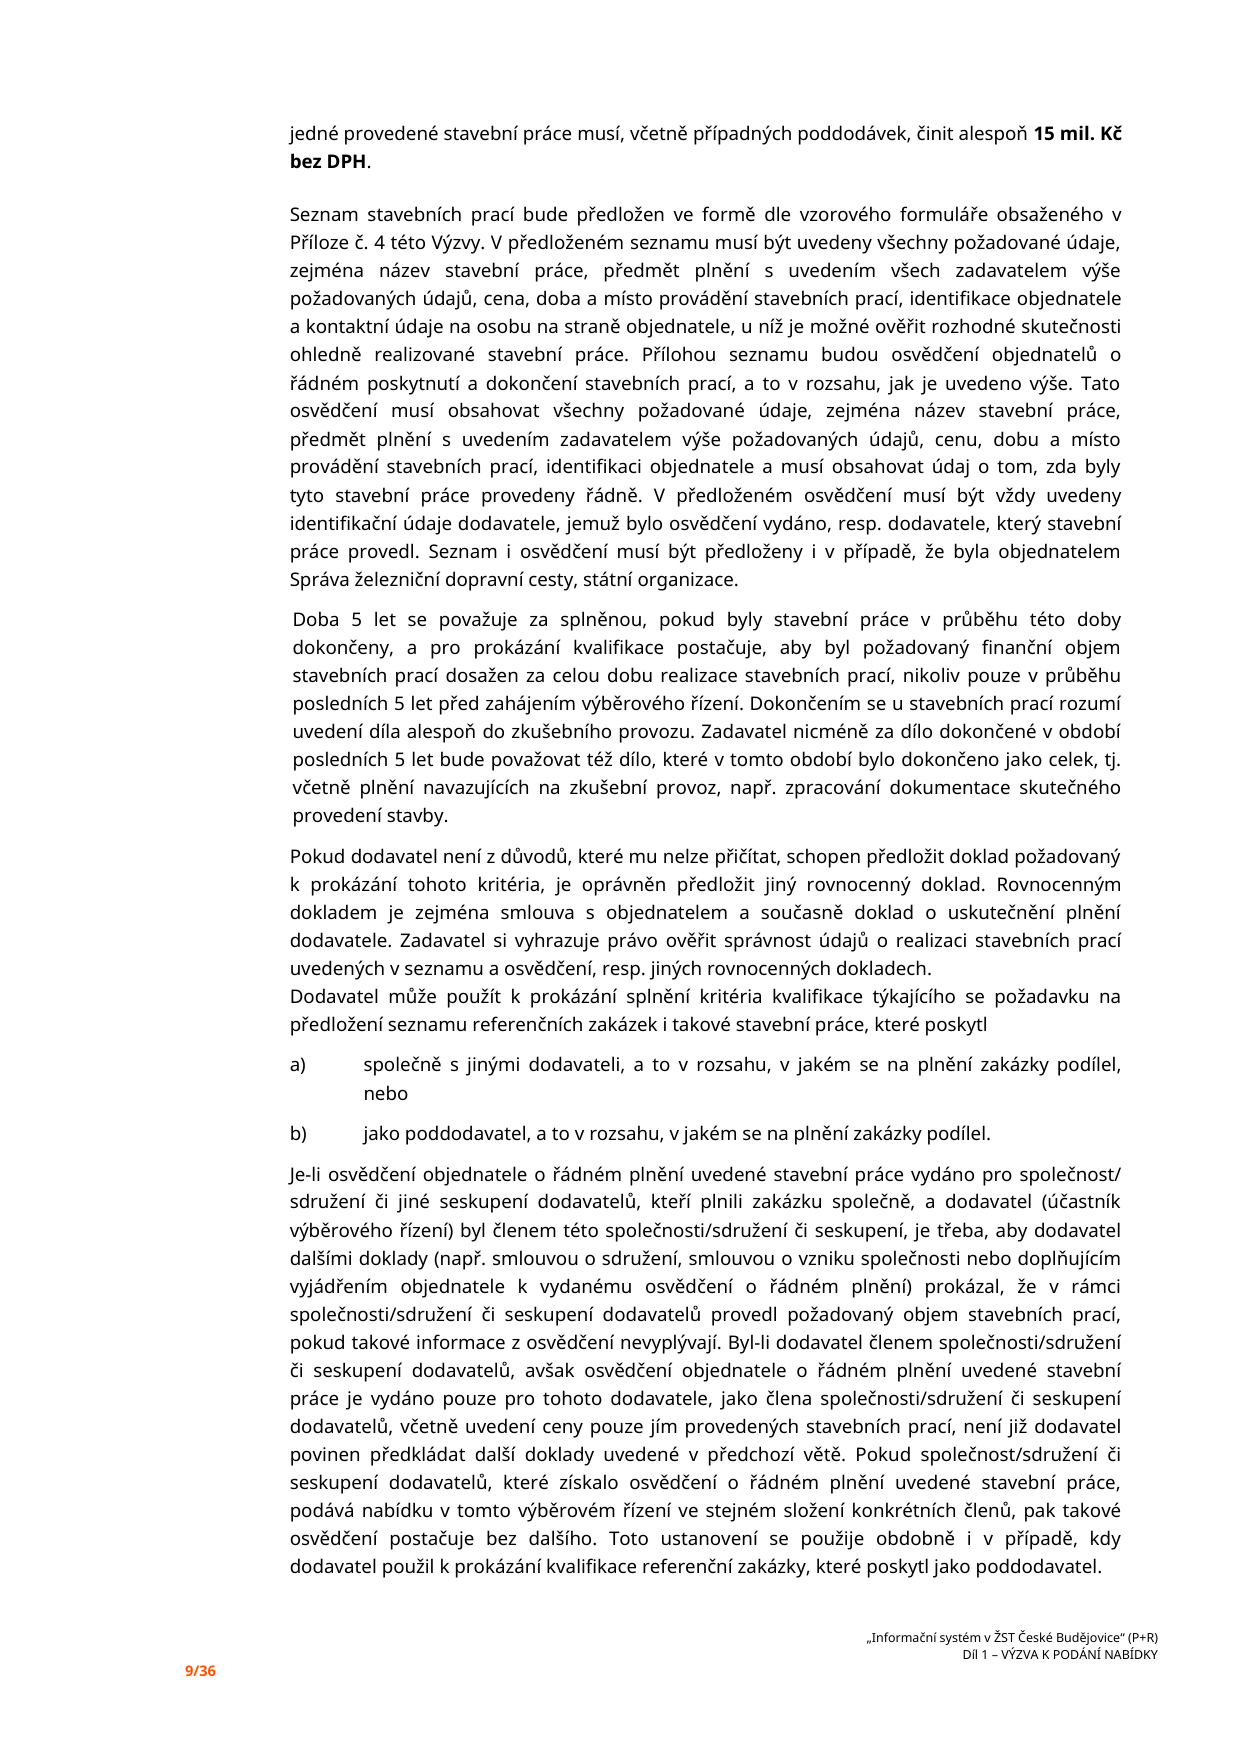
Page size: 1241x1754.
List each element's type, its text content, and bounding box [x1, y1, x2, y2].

text Pokud dodavatel není z důvodů, které mu nelze přičítat, schopen předložit doklad požadovaný k prokázání tohoto kritéria, je oprávněn předložit jiný rovnocenný doklad. Rovnocenným dokladem je zejména smlouva s objednatelem a současně doklad o uskutečnění plnění dodavatele. Zadavatel si vyhrazuje právo ověřit správnost údajů o realizaci stavebních prací uvedených v seznamu a osvědčení, resp. jiných rovnocenných dokladech. [289, 843, 1122, 981]
list společně s jinými dodavateli, a to v rozsahu, v jakém se na plnění zakázky podílel, nebo [289, 1052, 1122, 1105]
text Seznam stavebních prací bude předložen ve formě dle vzorového formuláře obsaženého v Příloze č. 4 této Výzvy. V předloženém seznamu musí být uvedeny všechny požadované údaje, zejména název stavební práce, předmět plnění s uvedením všech zadavatelem výše požadovaných údajů, cena, doba a místo provádění stavebních prací, identifikace objednatele a kontaktní údaje na osobu na straně objednatele, u níž je možné ověřit rozhodné skutečnosti ohledně realizované stavební práce. Přílohou seznamu budou osvědčení objednatelů o řádném poskytnutí a dokončení stavebních prací, a to v rozsahu, jak je uvedeno výše. Tato osvědčení musí obsahovat všechny požadované údaje, zejména název stavební práce, předmět plnění s uvedením zadavatelem výše požadovaných údajů, cenu, dobu a místo provádění stavebních prací, identifikaci objednatele a musí obsahovat údaj o tom, zda byly tyto stavební práce provedeny řádně. V předloženém osvědčení musí být vždy uvedeny identifikační údaje dodavatele, jemuž bylo osvědčení vydáno, resp. dodavatele, který stavební práce provedl. Seznam i osvědčení musí být předloženy i v případě, že byla objednatelem Správa železniční dopravní cesty, státní organizace. [289, 202, 1122, 591]
text Doba 5 let se považuje za splněnou, pokud byly stavební práce v průběhu této doby dokončeny, a pro prokázání kvalifikace postačuje, aby byl požadovaný finanční objem stavebních prací dosažen za celou dobu realizace stavebních prací, nikoliv pouze v průběhu posledních 5 let před zahájením výběrového řízení. Dokončením se u stavebních prací rozumí uvedení díla alespoň do zkušebního provozu. Zadavatel nicméně za dílo dokončené v období posledních 5 let bude považovat též dílo, které v tomto období bylo dokončeno jako celek, tj. včetně plnění navazujících na zkušební provoz, např. zpracování dokumentace skutečného provedení stavby. [292, 606, 1122, 828]
text Dodavatel může použít k prokázání splnění kritéria kvalifikace týkajícího se požadavku na předložení seznamu referenčních zakázek i takové stavební práce, které poskytl [289, 983, 1122, 1037]
list jako poddodavatel, a to v rozsahu, v jakém se na plnění zakázky podílel. [289, 1120, 1122, 1146]
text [289, 121, 1122, 174]
text Je-li osvědčení objednatele o řádném plnění uvedené stavební práce vydáno pro společnost/ sdružení či jiné seskupení dodavatelů, kteří plnili zakázku společně, a dodavatel (účastník výběrového řízení) byl členem této společnosti/sdružení či seskupení, je třeba, aby dodavatel dalšími doklady (např. smlouvou o sdružení, smlouvou o vzniku společnosti nebo doplňujícím vyjádřením objednatele k vydanému osvědčení o řádném plnění) prokázal, že v rámci společnosti/sdružení či seskupení dodavatelů provedl požadovaný objem stavebních prací, pokud takové informace z osvědčení nevyplývají. Byl-li dodavatel členem společnosti/sdružení či seskupení dodavatelů, avšak osvědčení objednatele o řádném plnění uvedené stavební práce je vydáno pouze pro tohoto dodavatele, jako člena společnosti/sdružení či seskupení dodavatelů, včetně uvedení ceny pouze jím provedených stavebních prací, není již dodavatel povinen předkládat další doklady uvedené v předchozí větě. Pokud společnost/sdružení či seskupení dodavatelů, které získalo osvědčení o řádném plnění uvedené stavební práce, podává nabídku v tomto výběrovém řízení ve stejném složení konkrétních členů, pak takové osvědčení postačuje bez dalšího. Toto ustanovení se použije obdobně i v případě, kdy dodavatel použil k prokázání kvalifikace referenční zakázky, které poskytl jako poddodavatel. [289, 1161, 1122, 1579]
